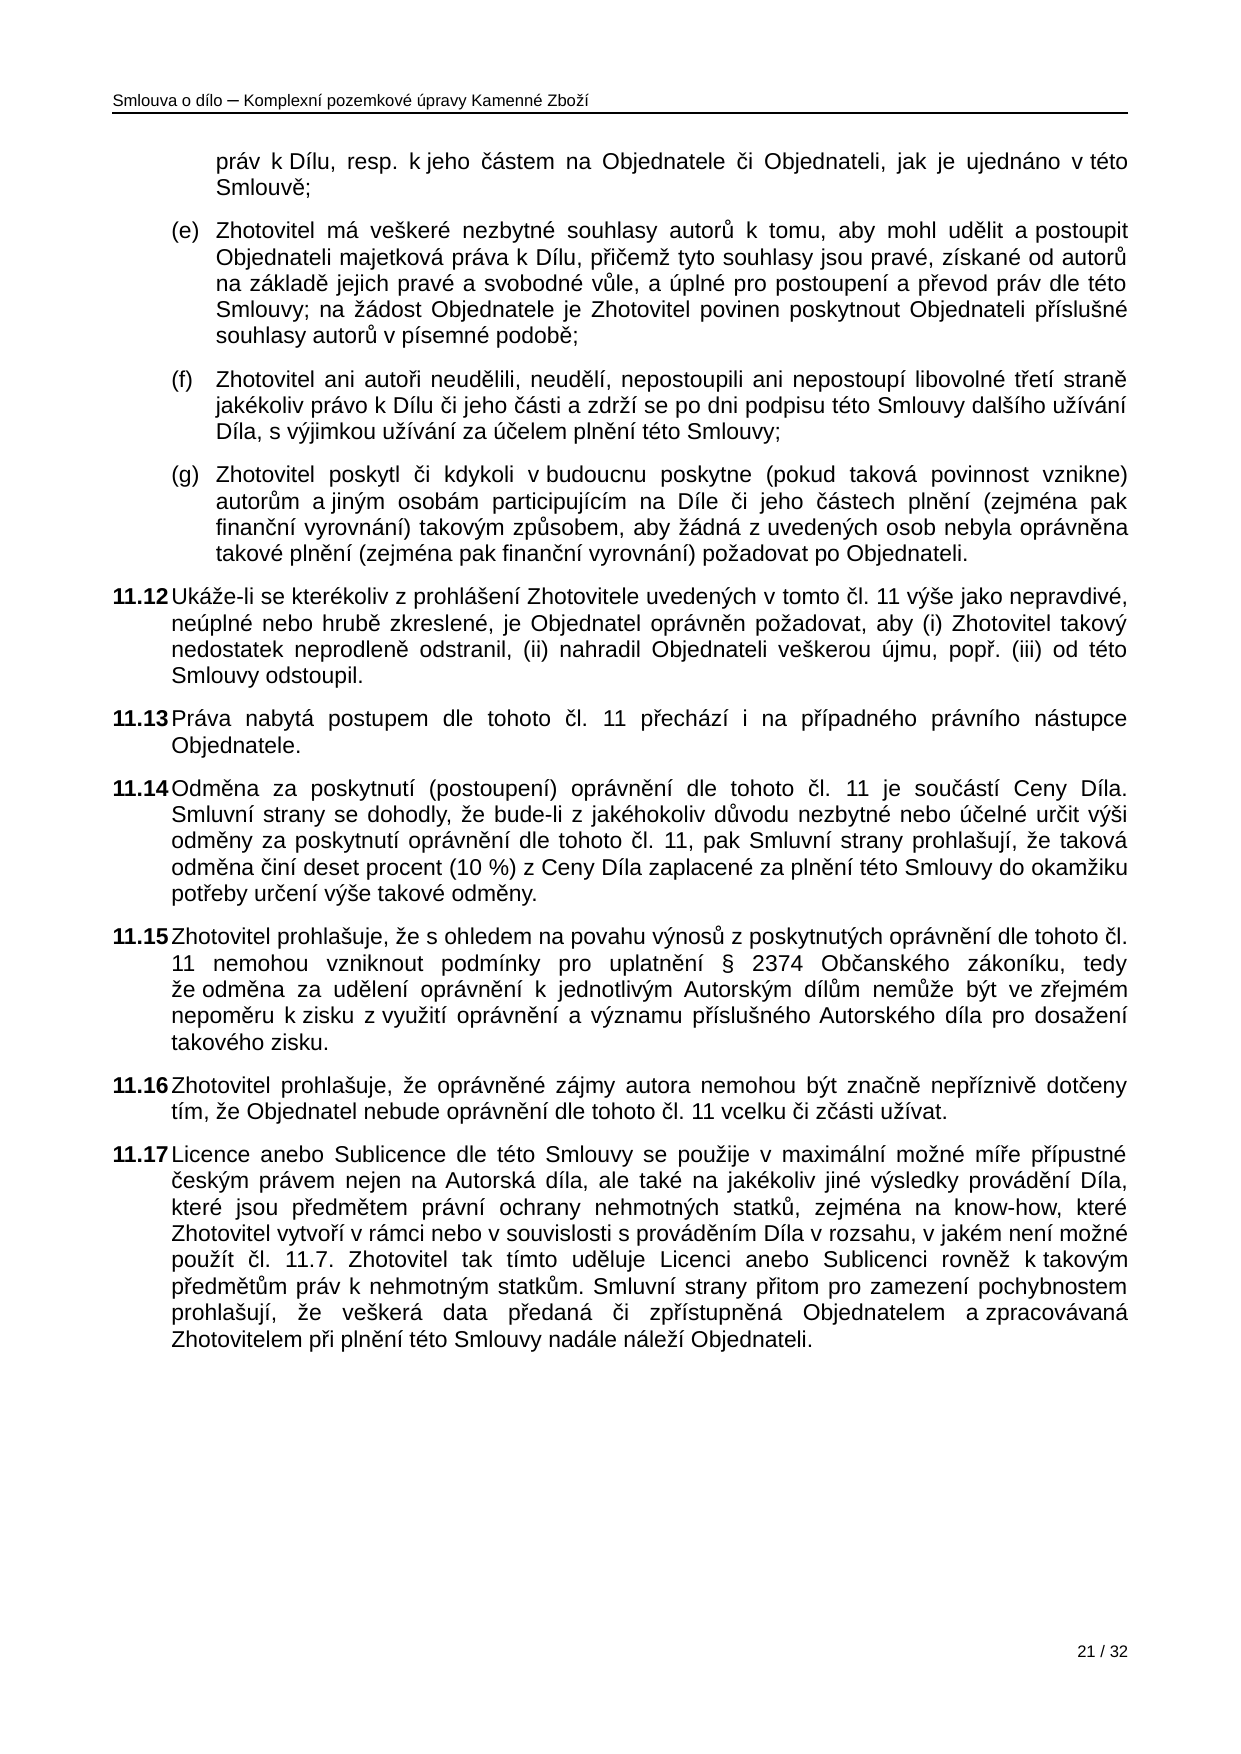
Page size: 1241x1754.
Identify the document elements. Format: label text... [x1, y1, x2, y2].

text Zhotovitel prohlašuje, že oprávněné zájmy autora nemohou být značně nepříznivě dotčeny tím, že Objednatel nebude oprávnění dle tohoto čl. 11 vcelku či zčásti užívat. [112, 1072, 1128, 1124]
text Ukáže-li se kterékoliv z prohlášení Zhotovitele uvedených v tomto čl. 11 výše jako nepravdivé, neúplné nebo hrubě zkreslené, je Objednatel oprávněn požadovat, aby (i) Zhotovitel takový nedostatek neprodleně odstranil, (ii) nahradil Objednateli veškerou újmu, popř. (iii) od této Smlouvy odstoupil. [112, 583, 1128, 689]
text Zhotovitel ani autoři neudělili, neudělí, nepostoupili ani nepostoupí libovolné třetí straně jakékoliv právo k Dílu či jeho části a zdrží se po dni podpisu této Smlouvy dalšího užívání Díla, s výjimkou užívání za účelem plnění této Smlouvy; [171, 366, 1128, 444]
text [171, 148, 1128, 200]
text Licence anebo Sublicence dle této Smlouvy se použije v maximální možné míře přípustné českým právem nejen na Autorská díla, ale také na jakékoliv jiné výsledky provádění Díla, které jsou předmětem právní ochrany nehmotných statků, zejména na know-how, které Zhotovitel vytvoří v rámci nebo v souvislosti s prováděním Díla v rozsahu, v jakém není možné použít čl. 11.7. Zhotovitel tak tímto uděluje Licenci anebo Sublicenci rovněž k takovým předmětům práv k nehmotným statkům. Smluvní strany přitom pro zamezení pochybnostem prohlašují, že veškerá data předaná či zpřístupněná Objednatelem a zpracovávaná Zhotovitelem při plnění této Smlouvy nadále náleží Objednateli. [112, 1141, 1128, 1352]
text Odměna za poskytnutí (postoupení) oprávnění dle tohoto čl. 11 je součástí Ceny Díla. Smluvní strany se dohodly, že bude-li z jakéhokoliv důvodu nezbytné nebo účelné určit výši odměny za poskytnutí oprávnění dle tohoto čl. 11, pak Smluvní strany prohlašují, že taková odměna činí deset procent (10 %) z Ceny Díla zaplacené za plnění této Smlouvy do okamžiku potřeby určení výše takové odměny. [112, 775, 1128, 907]
text Zhotovitel má veškeré nezbytné souhlasy autorů k tomu, aby mohl udělit a postoupit Objednateli majetková práva k Dílu, přičemž tyto souhlasy jsou pravé, získané od autorů na základě jejich pravé a svobodné vůle, a úplné pro postoupení a převod práv dle této Smlouvy; na žádost Objednatele je Zhotovitel povinen poskytnout Objednateli příslušné souhlasy autorů v písemné podobě; [171, 217, 1128, 349]
text Zhotovitel prohlašuje, že s ohledem na povahu výnosů z poskytnutých oprávnění dle tohoto čl. 11 nemohou vzniknout podmínky pro uplatnění § 2374 Občanského zákoníku, tedy že odměna za udělení oprávnění k jednotlivým Autorským dílům nemůže být ve zřejmém nepoměru k zisku z využití oprávnění a významu příslušného Autorského díla pro dosažení takového zisku. [112, 923, 1128, 1055]
text Zhotovitel poskytl či kdykoli v budoucnu poskytne (pokud taková povinnost vznikne) autorům a jiným osobám participujícím na Díle či jeho částech plnění (zejména pak finanční vyrovnání) takovým způsobem, aby žádná z uvedených osob nebyla oprávněna takové plnění (zejména pak finanční vyrovnání) požadovat po Objednateli. [171, 461, 1128, 567]
text Práva nabytá postupem dle tohoto čl. 11 přechází i na případného právního nástupce Objednatele. [112, 705, 1128, 758]
